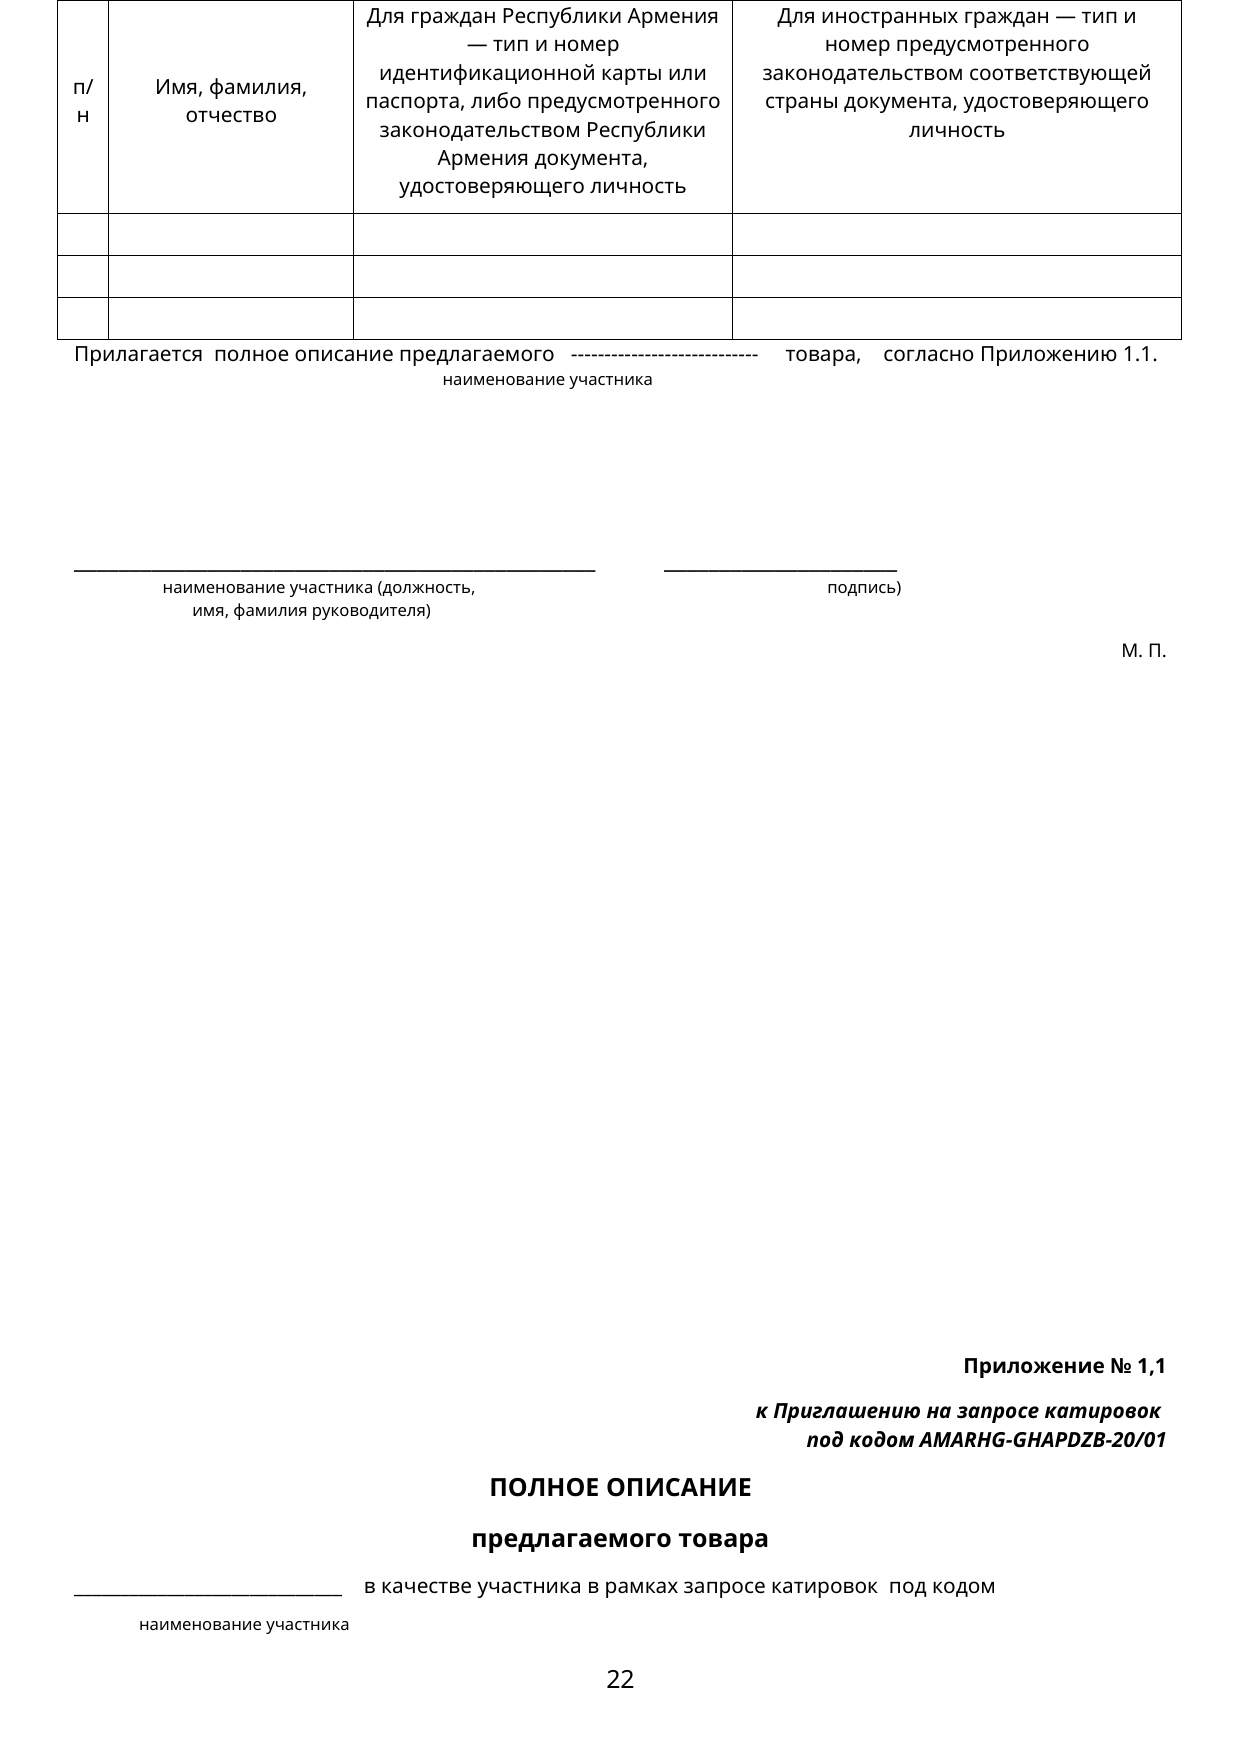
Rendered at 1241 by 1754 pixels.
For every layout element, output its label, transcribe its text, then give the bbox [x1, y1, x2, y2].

table_cell [354, 256, 732, 297]
table_cell [354, 298, 732, 338]
subtitle предлагаемого товара [133, 1521, 1108, 1555]
text _____________________________ в качестве участника в рамках запросе катировок под кодом [74, 1571, 1167, 1600]
table_cell [109, 256, 353, 297]
table_header Для граждан Республики Армения — тип и номер идентификационной карты или паспорта, либо предусмотренного законодательством Республики Армения документа, удостоверяющего личность [354, 1, 732, 213]
subtitle ПОЛНОЕ ОПИСАНИЕ [133, 1470, 1108, 1504]
table_cell [733, 214, 1181, 254]
table_cell [58, 214, 108, 254]
table_cell [109, 214, 353, 254]
table_cell [58, 256, 108, 297]
text М. П. [74, 638, 1167, 663]
table_cell [58, 298, 108, 338]
text имя, фамилия руководителя) [192, 598, 1167, 621]
text Прилагается полное описание предлагаемого ---------------------------- товара, согласно Приложению 1.1. [74, 340, 1167, 368]
text наименование участника (должность, подпись) [162, 576, 1167, 598]
table_cell [733, 298, 1181, 338]
table_cell [109, 298, 353, 338]
table_header Имя, фамилия, отчество [109, 1, 353, 213]
text наименование участника [74, 1612, 1167, 1635]
table_cell [354, 214, 732, 254]
text к Приглашению на запросе катировок под кодом АMАRHG-GHAPDZB-20/01 [74, 1396, 1167, 1453]
subtitle Приложение № 1,1 [74, 1351, 1167, 1380]
text _______________________________________________ _____________________ [74, 542, 1167, 576]
table_header Для иностранных граждан — тип и номер предусмотренного законодательством соответствующей страны документа, удостоверяющего личность [733, 1, 1181, 213]
table_header п/н [58, 1, 108, 213]
text наименование участника [74, 368, 1167, 391]
table_cell [733, 256, 1181, 297]
